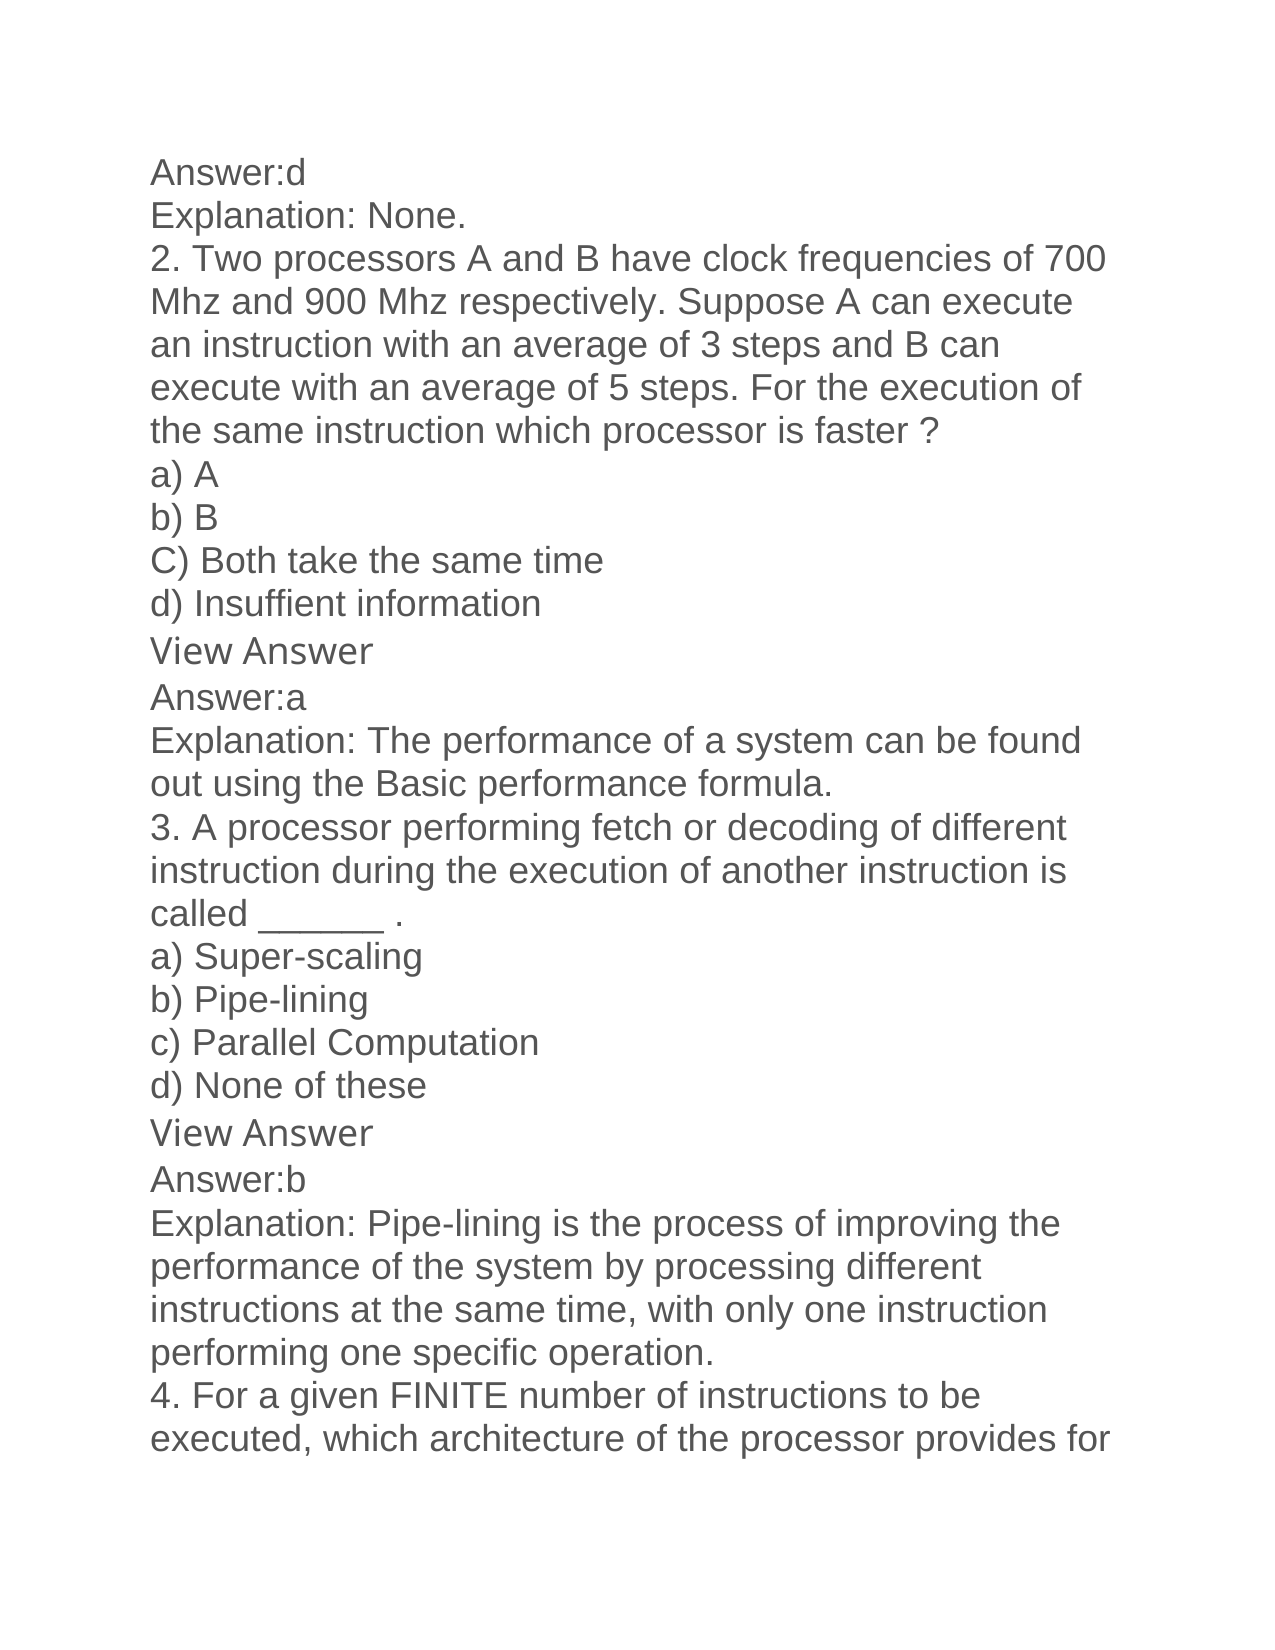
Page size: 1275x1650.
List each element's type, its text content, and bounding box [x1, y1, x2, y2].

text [150, 1373, 1125, 1459]
text Answer:d Explanation: None. [150, 150, 1125, 236]
text Answer:b Explanation: Pipe-lining is the process of improving the performance of the system by processing different instructions at the same time, with only one instruction performing one specific operation. [150, 1158, 1125, 1373]
text 3. A processor performing fetch or decoding of different instruction during the execution of another instruction is called ______ . a) Super-scaling b) Pipe-lining c) Parallel Computation d) None of these View Answer [150, 805, 1125, 1158]
text Answer:a Explanation: The performance of a system can be found out using the Basic performance formula. [150, 675, 1125, 805]
text 2. Two processors A and B have clock frequencies of 700 Mhz and 900 Mhz respectively. Suppose A can execute an instruction with an average of 3 steps and B can execute with an average of 5 steps. For the execution of the same instruction which processor is faster ? a) A b) B C) Both take the same time d) Insuffient information View Answer [150, 236, 1125, 675]
